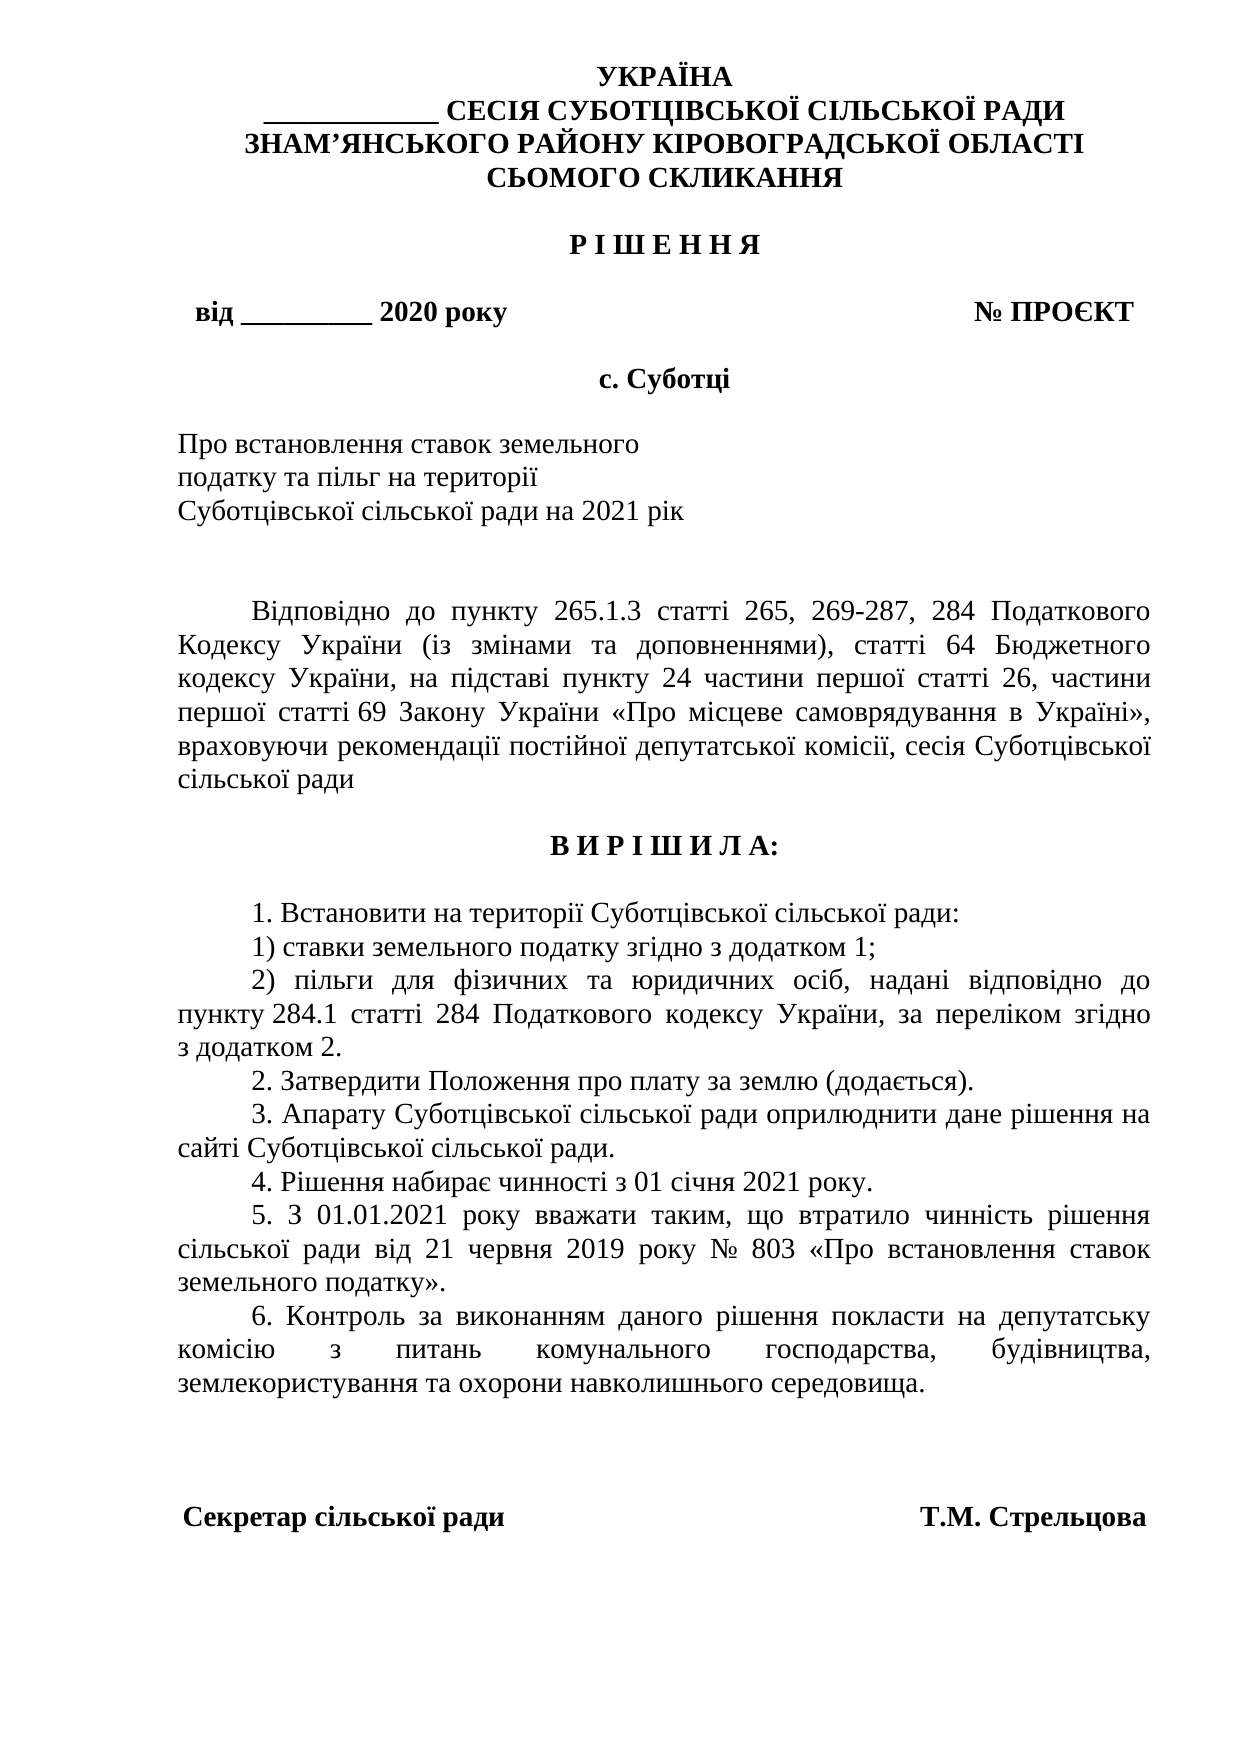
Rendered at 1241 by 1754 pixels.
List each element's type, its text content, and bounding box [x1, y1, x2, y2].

text 6. Контроль за виконанням даного рішення покласти на депутатську комісію з питань комунального господарства, будівництва, землекористування та охорони навколишнього середовища. [177, 1298, 1152, 1398]
text с. Суботці [177, 361, 1152, 394]
text 2. Затвердити Положення про плату за землю (додається). [177, 1063, 1152, 1097]
text Р І Ш Е Н Н Я [177, 227, 1152, 260]
text В И Р І Ш И Л А: [177, 828, 1152, 862]
text ЗНАМ’ЯНСЬКОГО РАЙОНУ КІРОВОГРАДСЬКОЇ ОБЛАСТІ [177, 126, 1152, 160]
text 2) пільги для фізичних та юридичних осіб, надані відповідно до пункту 284.1 статті 284 Податкового кодексу України, за переліком згідно з додатком 2. [177, 962, 1152, 1063]
text Секретар сільської ради Т.М. Стрельцова [177, 1499, 1152, 1533]
text 1. Встановити на території Суботцівської сільської ради: [177, 895, 1152, 929]
text Відповідно до пункту 265.1.3 статті 265, 269-287, 284 Податкового Кодексу України (із змінами та доповненнями), статті 64 Бюджетного кодексу України, на підставі пункту 24 частини першої статті 26, частини першої статті 69 Закону України «Про місцеве самоврядування в Україні», враховуючи рекомендації постійної депутатської комісії, сесія Суботцівської сільської ради [177, 593, 1152, 795]
text від _________ 2020 року № ПРОЄКТ [177, 294, 1152, 327]
text 1) ставки земельного податку згідно з додатком 1; [177, 929, 1152, 962]
text 3. Апарату Суботцівської сільської ради оприлюднити дане рішення на сайті Суботцівської сільської ради. [177, 1097, 1152, 1164]
text СЬОМОГО СКЛИКАННЯ [177, 160, 1152, 193]
text 4. Рішення набирає чинності з 01 січня 2021 року. [177, 1164, 1152, 1197]
text 5. З 01.01.2021 року вважати таким, що втратило чинність рішення сільської ради від 21 червня 2019 року № 803 «Про встановлення ставок земельного податку». [177, 1197, 1152, 1298]
text Про встановлення ставок земельного податку та пільг на території Суботцівської сільської ради на 2021 рік [177, 426, 709, 526]
text ____________ СЕСІЯ СУБОТЦІВСЬКОЇ СІЛЬСЬКОЇ РАДИ [177, 93, 1152, 126]
text УКРАЇНА [177, 59, 1152, 93]
